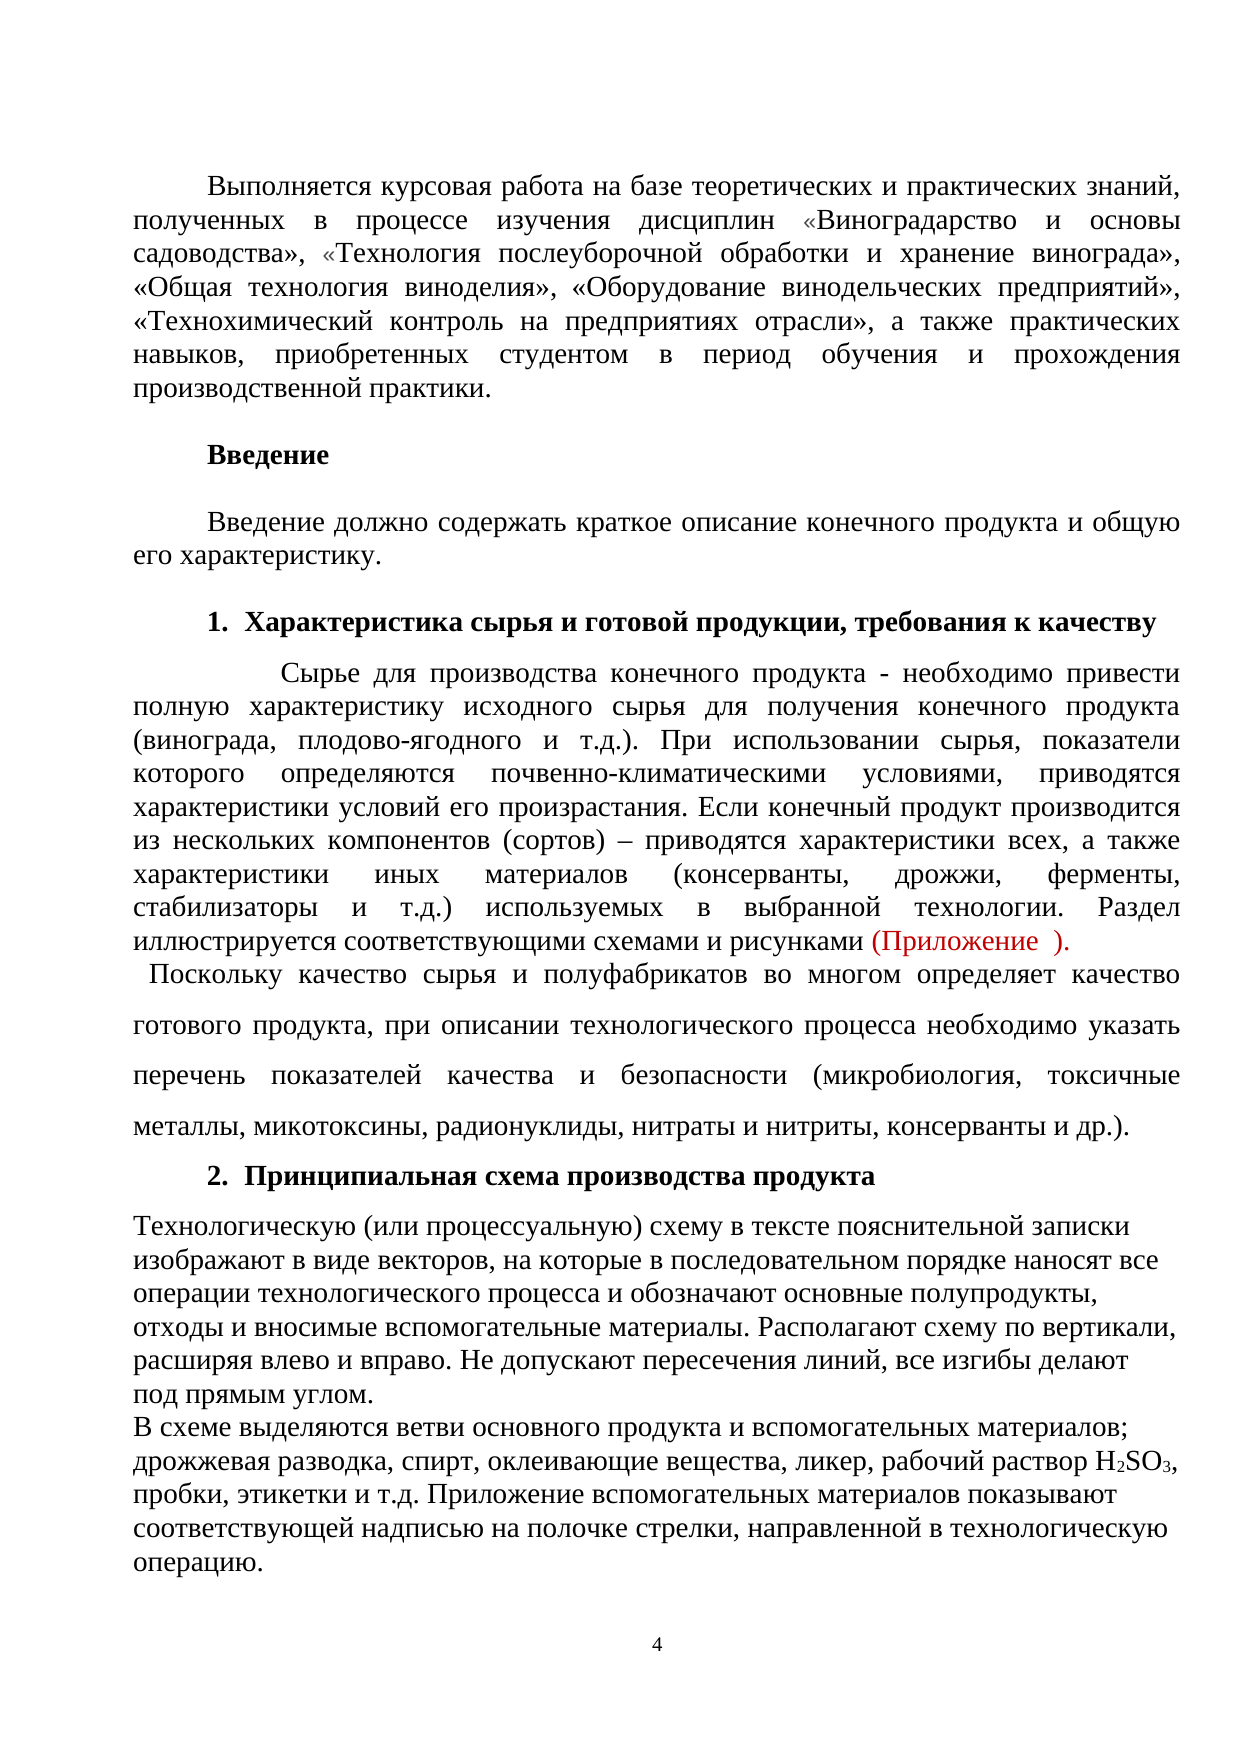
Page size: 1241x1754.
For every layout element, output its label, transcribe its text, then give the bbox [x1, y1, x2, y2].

text В схеме выделяются ветви основного продукта и вспомогательных материалов; дрожжевая разводка, спирт, оклеивающие вещества, ликер, рабочий раствор H2SO3, пробки, этикетки и т.д. Приложение вспомогательных материалов показывают соответствующей надписью на полочке стрелки, направленной в технологическую операцию. [133, 1409, 1181, 1577]
list Характеристика сырья и готовой продукции, требования к качеству [207, 604, 1181, 638]
text Введение должно содержать краткое описание конечного продукта и общую его характеристику. [133, 504, 1181, 571]
text Технологическую (или процессуальную) схему в тексте пояснительной записки изображают в виде векторов, на которые в последовательном порядке наносят все операции технологического процесса и обозначают основные полупродукты, отходы и вносимые вспомогательные материалы. Располагают схему по вертикали, расширяя влево и вправо. Не допускают пересечения линий, все изгибы делают под прямым углом. [133, 1208, 1181, 1409]
list Принципиальная схема производства продукта [207, 1158, 1181, 1191]
text Выполняется курсовая работа на базе теоретических и практических знаний, полученных в процессе изучения дисциплин «Виноградарство и основы садоводства», «Технология послеуборочной обработки и хранение винограда», «Общая технология виноделия», «Оборудование винодельческих предприятий», «Технохимический контроль на предприятиях отрасли», а также практических навыков, приобретенных студентом в период обучения и прохождения производственной практики. [133, 168, 1181, 403]
text Сырье для производства конечного продукта - необходимо привести полную характеристику исходного сырья для получения конечного продукта (винограда, плодово-ягодного и т.д.). При использовании сырья, показатели которого определяются почвенно-климатическими условиями, приводятся характеристики условий его произрастания. Если конечный продукт производится из нескольких компонентов (сортов) – приводятся характеристики всех, а также характеристики иных материалов (консерванты, дрожжи, ферменты, стабилизаторы и т.д.) используемых в выбранной технологии. Раздел иллюстрируется соответствующими схемами и рисунками (Приложение ). [133, 655, 1181, 957]
text Поскольку качество сырья и полуфабрикатов во многом определяет качество готового продукта, при описании технологического процесса необходимо указать перечень показателей качества и безопасности (микробиология, токсичные металлы, микотоксины, радионуклиды, нитраты и нитриты, консерванты и др.). [133, 957, 1181, 1141]
text Введение [133, 437, 1181, 470]
